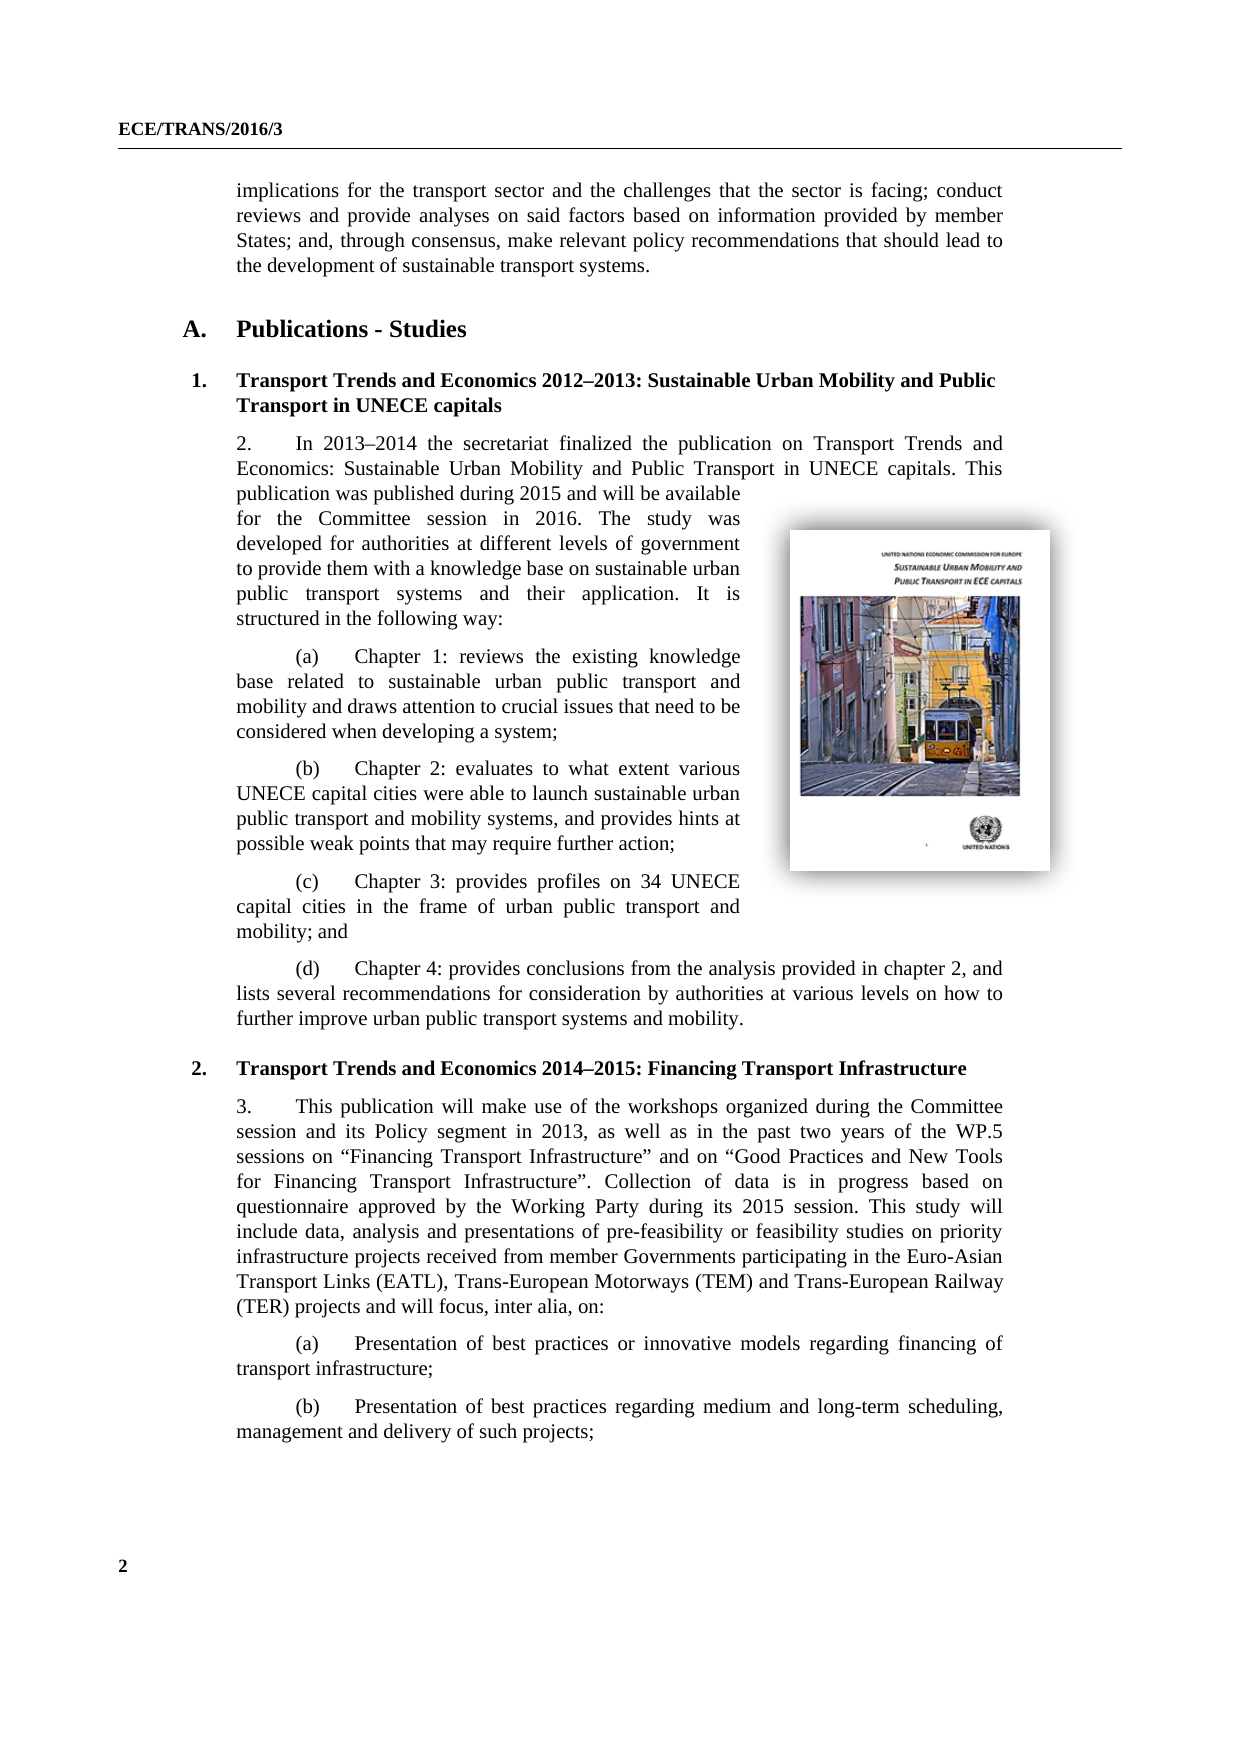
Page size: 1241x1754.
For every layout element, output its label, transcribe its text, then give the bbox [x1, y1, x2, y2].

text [236, 177, 1004, 277]
text (b) Chapter 2: evaluates to what extent various UNECE capital cities were able to launch sustainable urban public transport and mobility systems, and provides hints at possible weak points that may require further action; [236, 755, 767, 855]
text (d) Chapter 4: provides conclusions from the analysis provided in chapter 2, and lists several recommendations for consideration by authorities at various levels on how to further improve urban public transport systems and mobility. [236, 955, 1004, 1030]
text 1. Transport Trends and Economics 2012–2013: Sustainable Urban Mobility and Public Transport in UNECE capitals [118, 368, 1004, 418]
text 3. This publication will make use of the workshops organized during the Committee session and its Policy segment in 2013, as well as in the past two years of the WP.5 sessions on “Financing Transport Infrastructure” and on “Good Practices and New Tools for Financing Transport Infrastructure”. Collection of data is in progress based on questionnaire approved by the Working Party during its 2015 session. This study will include data, analysis and presentations of pre-feasibility or feasibility studies on priority infrastructure projects received from member Governments participating in the Euro-Asian Transport Links (EATL), Trans-European Motorways (TEM) and Trans-European Railway (TER) projects and will focus, inter alia, on: [236, 1093, 1004, 1318]
picture [790, 530, 1050, 871]
text (c) Chapter 3: provides profiles on 34 UNECE capital cities in the frame of urban public transport and mobility; and [236, 868, 1004, 943]
text (a) Presentation of best practices or innovative models regarding financing of transport infrastructure; [236, 1330, 1004, 1380]
text 2. Transport Trends and Economics 2014–2015: Financing Transport Infrastructure [118, 1055, 1004, 1080]
text 2. In 2013–2014 the secretariat finalized the publication on Transport Trends and Economics: Sustainable Urban Mobility and Public Transport in UNECE capitals. This publication was published during 2015 and will be available for the Committee session in 2016. The study was developed for authorities at different levels of government to provide them with a knowledge base on sustainable urban public transport systems and their application. It is structured in the following way: [236, 430, 1004, 630]
text A. Publications - Studies [118, 315, 1004, 343]
text (a) Chapter 1: reviews the existing knowledge base related to sustainable urban public transport and mobility and draws attention to crucial issues that need to be considered when developing a system; [236, 643, 766, 743]
text (b) Presentation of best practices regarding medium and long-term scheduling, management and delivery of such projects; [236, 1393, 1004, 1443]
